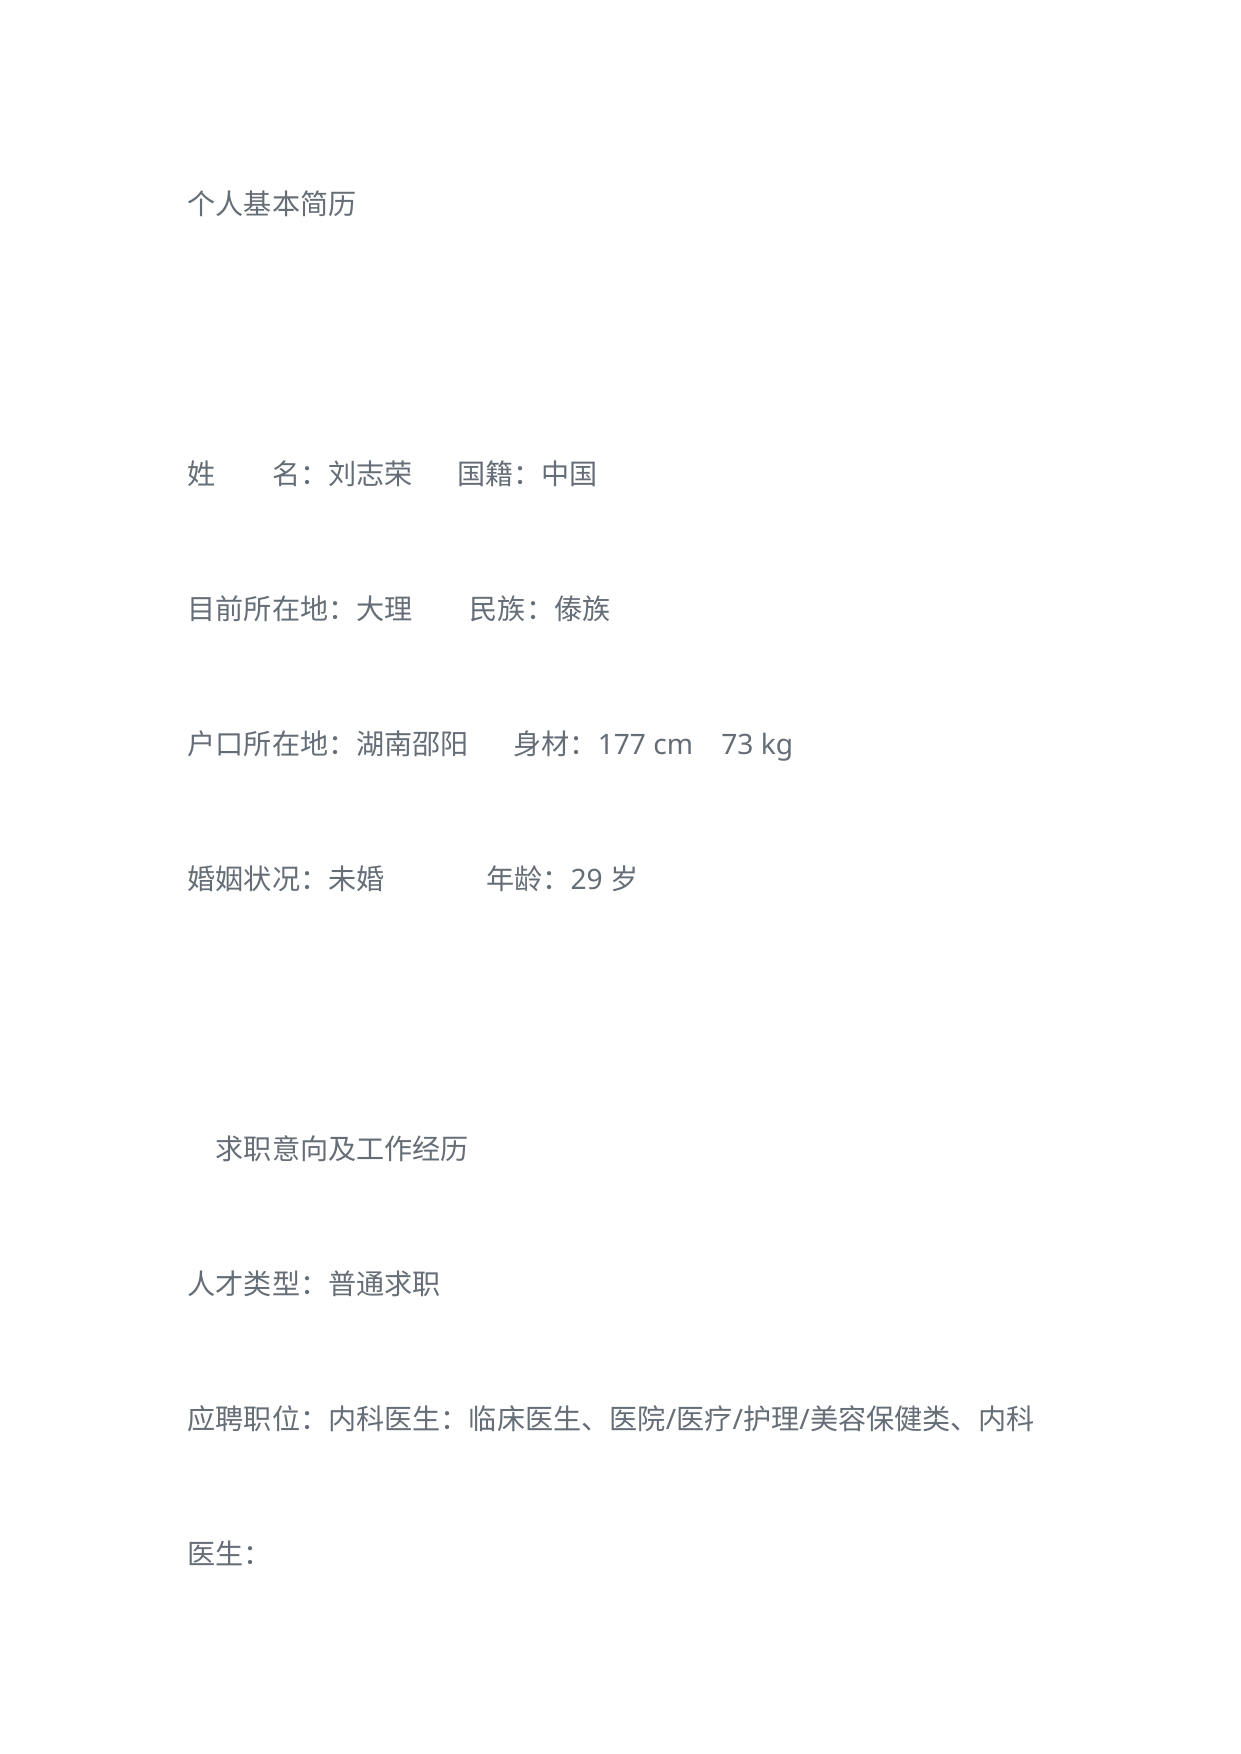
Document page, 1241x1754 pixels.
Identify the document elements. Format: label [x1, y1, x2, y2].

text [187, 164, 1053, 1589]
